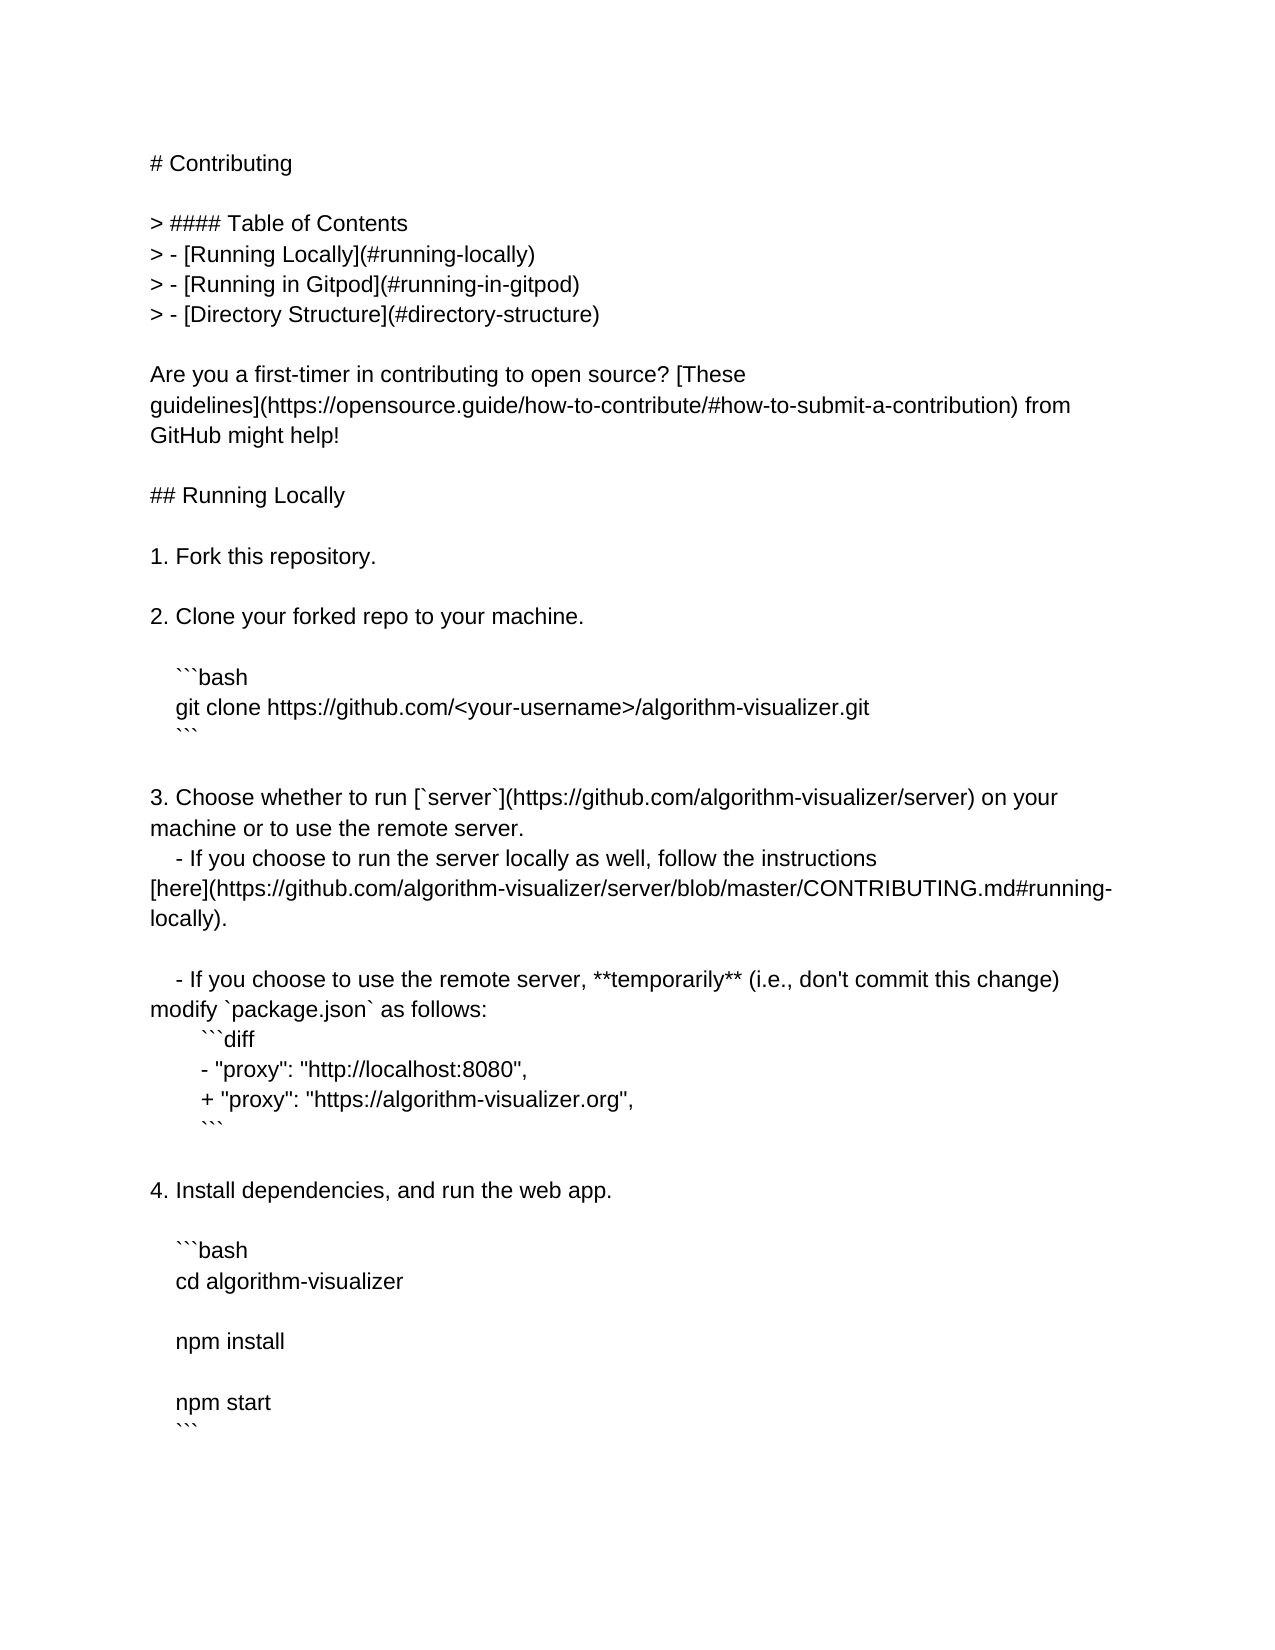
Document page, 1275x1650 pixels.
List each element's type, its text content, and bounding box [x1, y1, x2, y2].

text npm start [150, 1388, 1125, 1415]
text 2. Clone your forked repo to your machine. [150, 603, 1125, 629]
text > #### Table of Contents [150, 210, 1125, 237]
text - "proxy": "http://localhost:8080", [150, 1056, 1125, 1083]
text ``` [150, 724, 1125, 750]
text ```diff [150, 1026, 1125, 1052]
text npm install [150, 1328, 1125, 1354]
text 4. Install dependencies, and run the web app. [150, 1177, 1125, 1203]
text git clone https://github.com/<your-username>/algorithm-visualizer.git [150, 694, 1125, 720]
text ``` [150, 1117, 1125, 1143]
text ## Running Locally [150, 482, 1125, 509]
text # Contributing [150, 150, 1125, 176]
text > - [Directory Structure](#directory-structure) [150, 301, 1125, 327]
text ```bash [150, 1237, 1125, 1264]
text 1. Fork this repository. [150, 543, 1125, 569]
text 3. Choose whether to run [`server`](https://github.com/algorithm-visualizer/server) on your machine or to use the remote server. [150, 784, 1125, 841]
text ```bash [150, 663, 1125, 690]
text > - [Running in Gitpod](#running-in-gitpod) [150, 271, 1125, 297]
text - If you choose to use the remote server, **temporarily** (i.e., don't commit this change) modify `package.json` as follows: [150, 966, 1125, 1022]
text cd algorithm-visualizer [150, 1268, 1125, 1294]
text Are you a first-timer in contributing to open source? [These guidelines](https://opensource.guide/how-to-contribute/#how-to-submit-a-contribution) from GitHub might help! [150, 361, 1125, 448]
text ``` [150, 1419, 1125, 1445]
text - If you choose to run the server locally as well, follow the instructions [here](https://github.com/algorithm-visualizer/server/blob/master/CONTRIBUTING.md#running-locally). [150, 845, 1125, 932]
text + "proxy": "https://algorithm-visualizer.org", [150, 1086, 1125, 1113]
text > - [Running Locally](#running-locally) [150, 241, 1125, 267]
